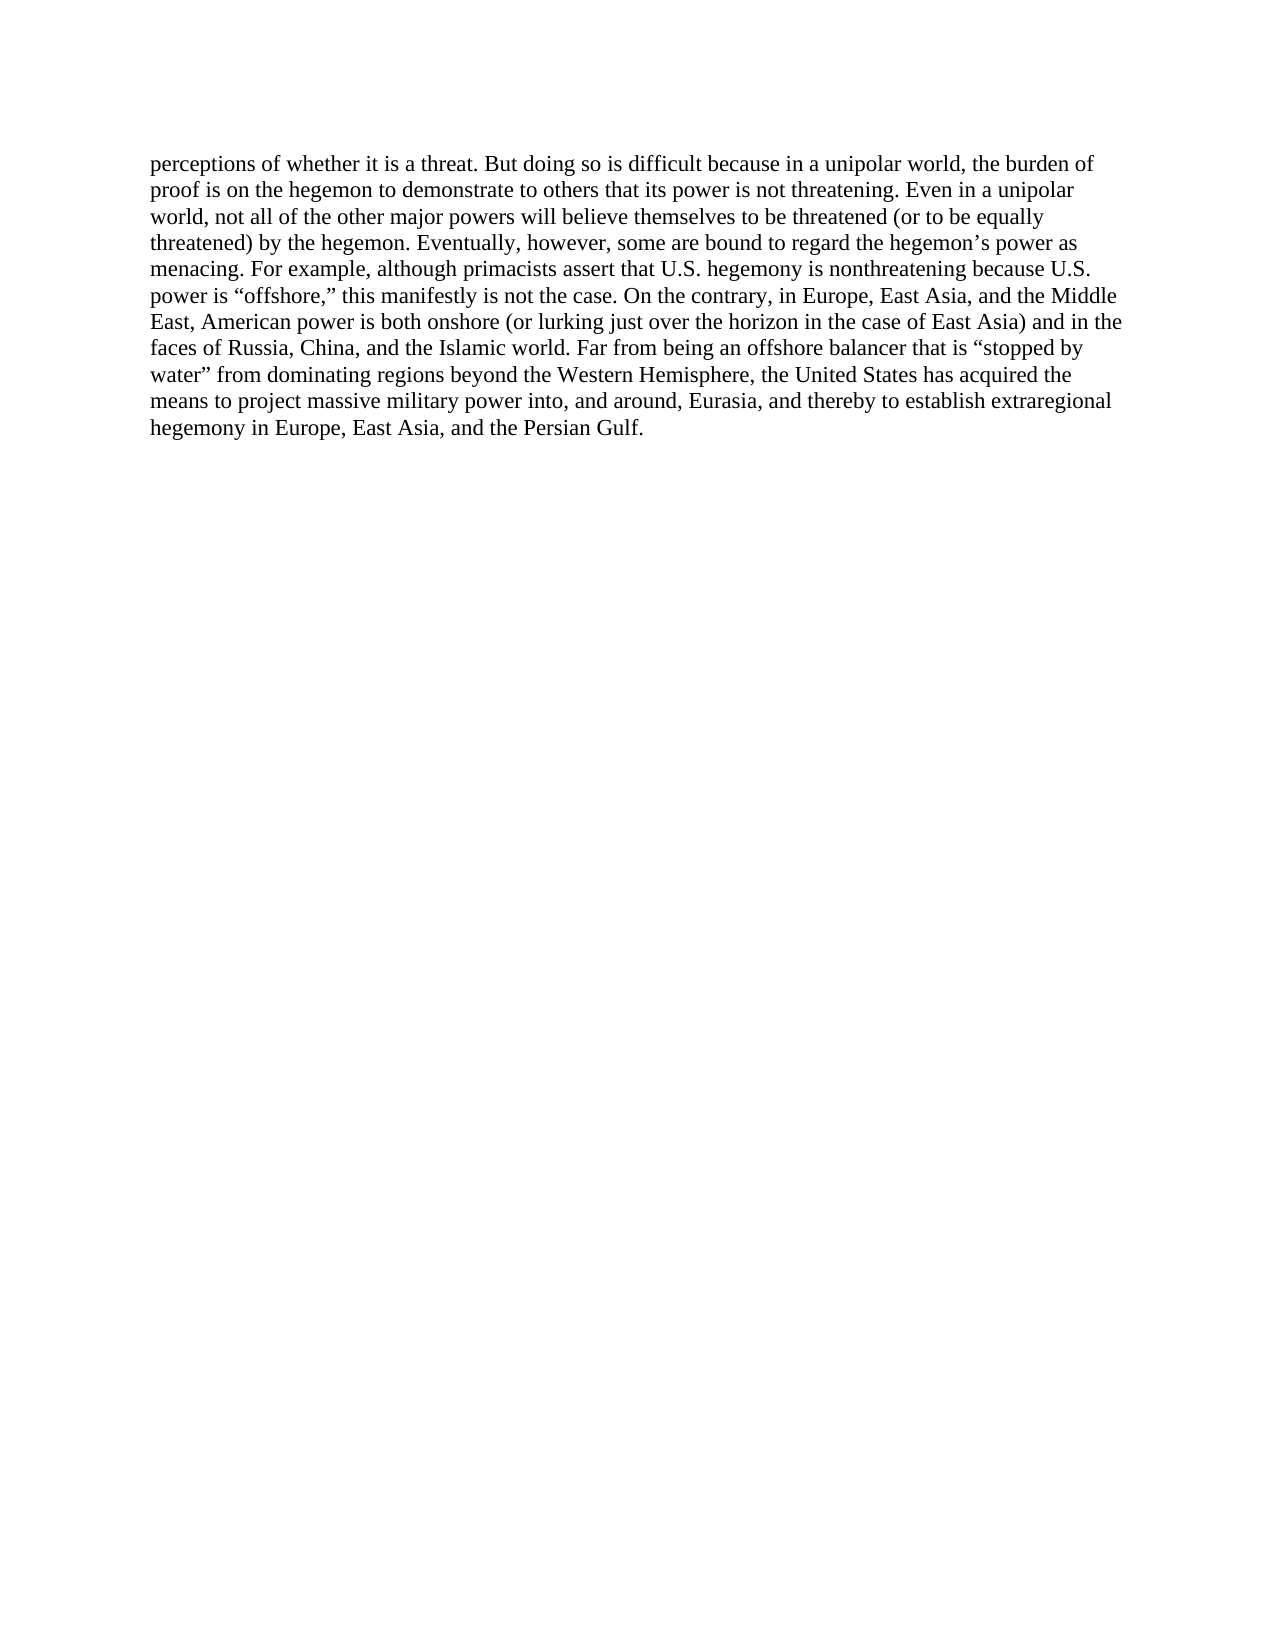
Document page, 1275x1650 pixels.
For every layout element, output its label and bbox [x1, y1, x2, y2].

text [150, 150, 1125, 440]
